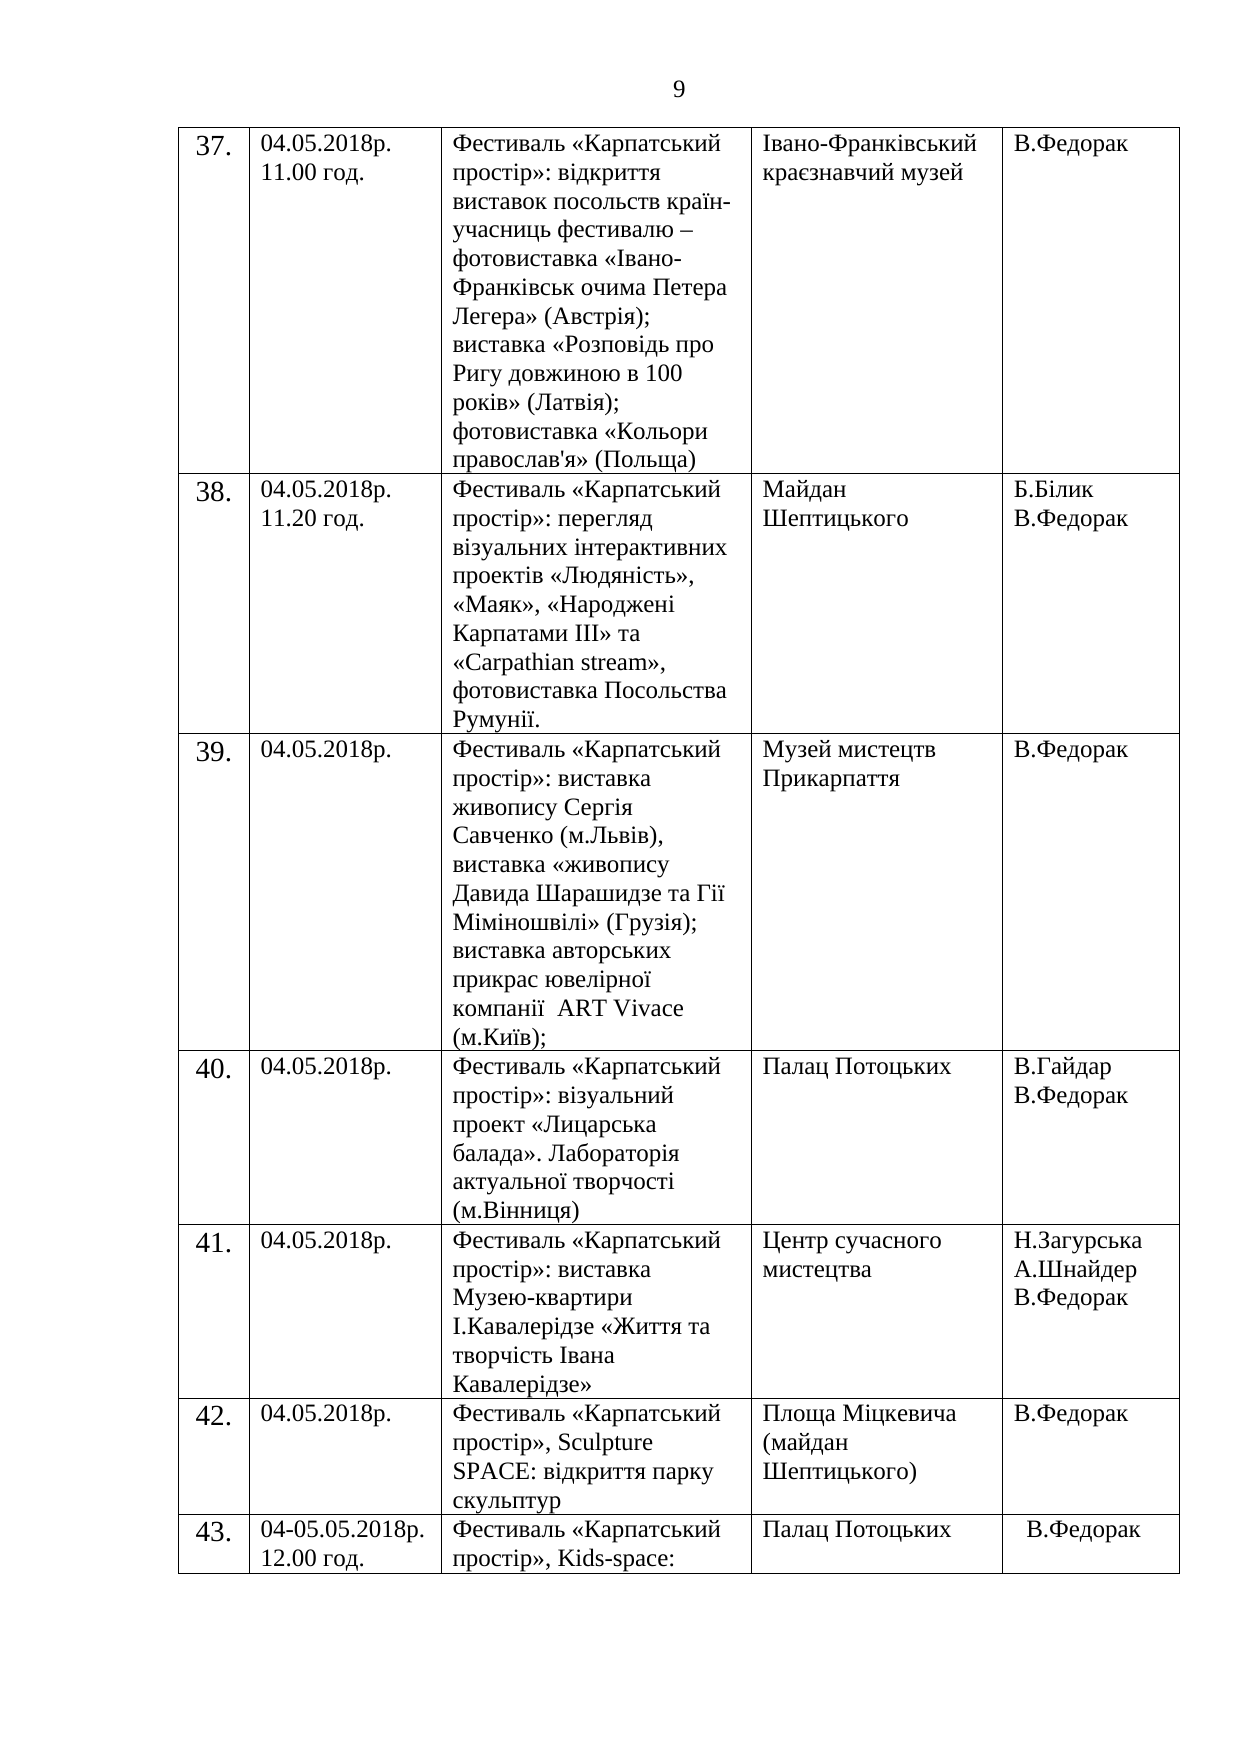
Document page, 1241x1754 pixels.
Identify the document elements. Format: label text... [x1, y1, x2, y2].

table_cell Фестиваль «Карпатський простір»: візуальний проект «Лицарська балада». Лабораторія актуальної творчості (м.Вінниця) [442, 1051, 751, 1224]
table_cell [179, 1399, 249, 1513]
table_cell 04.05.2018р. [250, 1225, 441, 1397]
table_cell В.Федорак [1003, 1515, 1179, 1573]
table_cell Б.Білик В.Федорак [1003, 474, 1179, 733]
table_cell В.Федорак [1003, 1399, 1179, 1513]
table_cell Центр сучасного мистецтва [752, 1225, 1002, 1397]
table_cell Майдан Шептицького [752, 474, 1002, 733]
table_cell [250, 1515, 441, 1573]
table_cell 04.05.2018р. [250, 734, 441, 1050]
table_cell Фестиваль «Карпатський простір»: відкриття виставок посольств країн-учасниць фестивалю – фотовиставка «Івано-Франківськ очима Петера Легера» (Австрія); виставка «Розповідь про Ригу довжиною в 100 років» (Латвія); фотовиставка «Кольори православ'я» (Польща) [442, 128, 751, 473]
table_cell 04.05.2018р. [250, 1051, 441, 1224]
table_cell [179, 1225, 249, 1397]
table_cell [179, 1051, 249, 1224]
table_cell Площа Міцкевича (майдан Шептицького) [752, 1399, 1002, 1513]
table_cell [442, 1515, 751, 1573]
table_cell Н.Загурська А.Шнайдер В.Федорак [1003, 1225, 1179, 1397]
table_cell Івано-Франківський краєзнавчий музей [752, 128, 1002, 473]
table_cell Фестиваль «Карпатський простір»: перегляд візуальних інтерактивних проектів «Людяність», «Маяк», «Народжені Карпатами ІІІ» та «Carpathian stream», фотовиставка Посольства Румунії. [442, 474, 751, 733]
table_cell [179, 734, 249, 1050]
table_cell [179, 1515, 249, 1573]
table_cell [179, 128, 249, 473]
table_cell В.Гайдар В.Федорак [1003, 1051, 1179, 1224]
table_cell Палац Потоцьких [752, 1051, 1002, 1224]
table_cell В.Федорак [1003, 734, 1179, 1050]
table_cell 04.05.2018р. 11.20 год. [250, 474, 441, 733]
table_cell Фестиваль «Карпатський простір»: виставка живопису Сергія Савченко (м.Львів), виставка «живопису Давида Шарашидзе та Гії Міміношвілі» (Грузія); виставка авторських прикрас ювелірної компанії ART Vivace (м.Київ); [442, 734, 751, 1050]
table_cell 04.05.2018р. [250, 1399, 441, 1513]
table_cell В.Федорак [1003, 128, 1179, 473]
table_cell 04.05.2018р. 11.00 год. [250, 128, 441, 473]
table_cell [179, 474, 249, 733]
table_cell Палац Потоцьких [752, 1515, 1002, 1573]
table_cell Фестиваль «Карпатський простір»: виставка Музею-квартири І.Кавалерідзе «Життя та творчість Івана Кавалерідзе» [442, 1225, 751, 1397]
table_cell Фестиваль «Карпатський простір», Sculpture SPACE: відкриття парку скульптур [442, 1399, 751, 1513]
table_cell Музей мистецтв Прикарпаття [752, 734, 1002, 1050]
